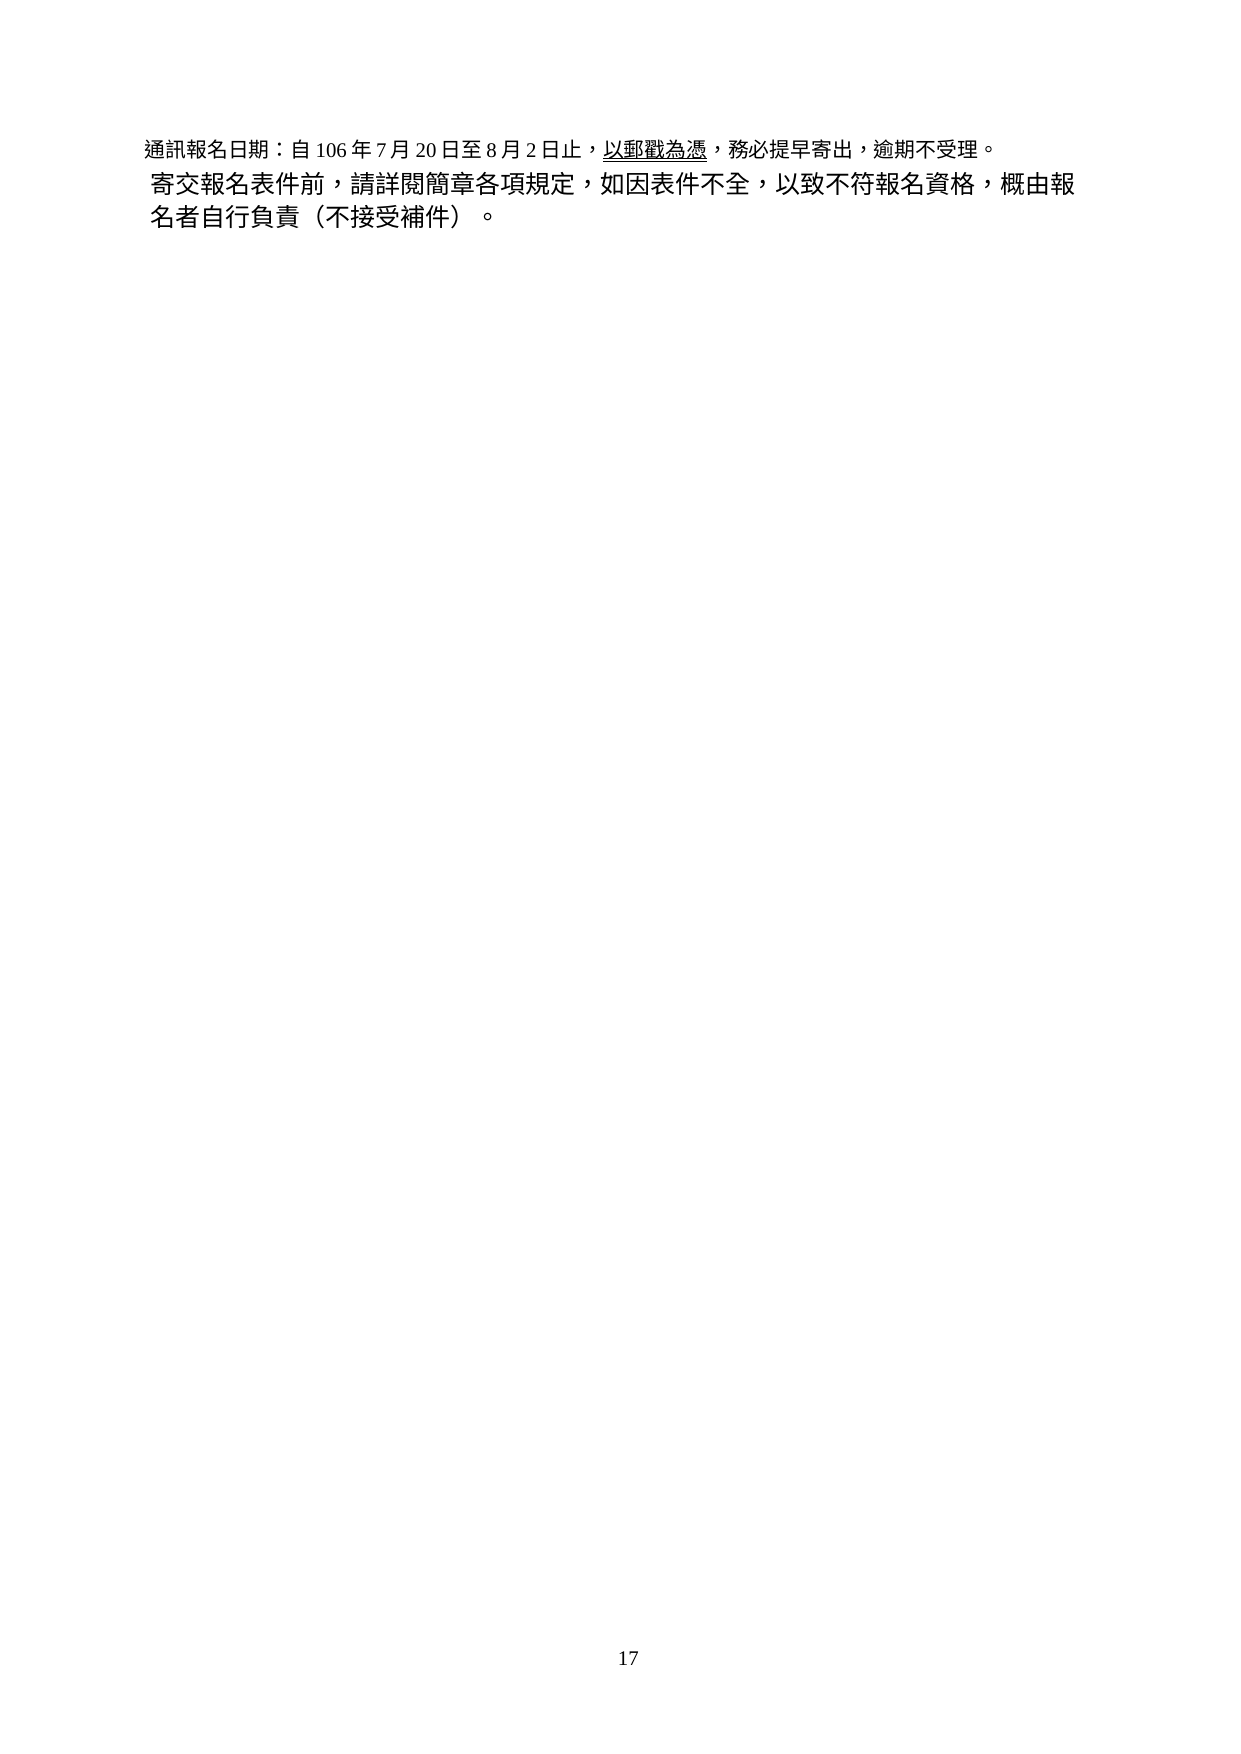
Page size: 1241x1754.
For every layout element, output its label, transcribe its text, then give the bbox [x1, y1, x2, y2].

table_cell 通訊報名日期：自106年7月20日至8月2日止，以郵戳為憑，務必提早寄出，逾期不受理。 [133, 129, 1123, 167]
text 寄交報名表件前，請詳閱簡章各項規定，如因表件不全，以致不符報名資格，概由報名者自行負責（不接受補件）。 [150, 167, 1081, 233]
